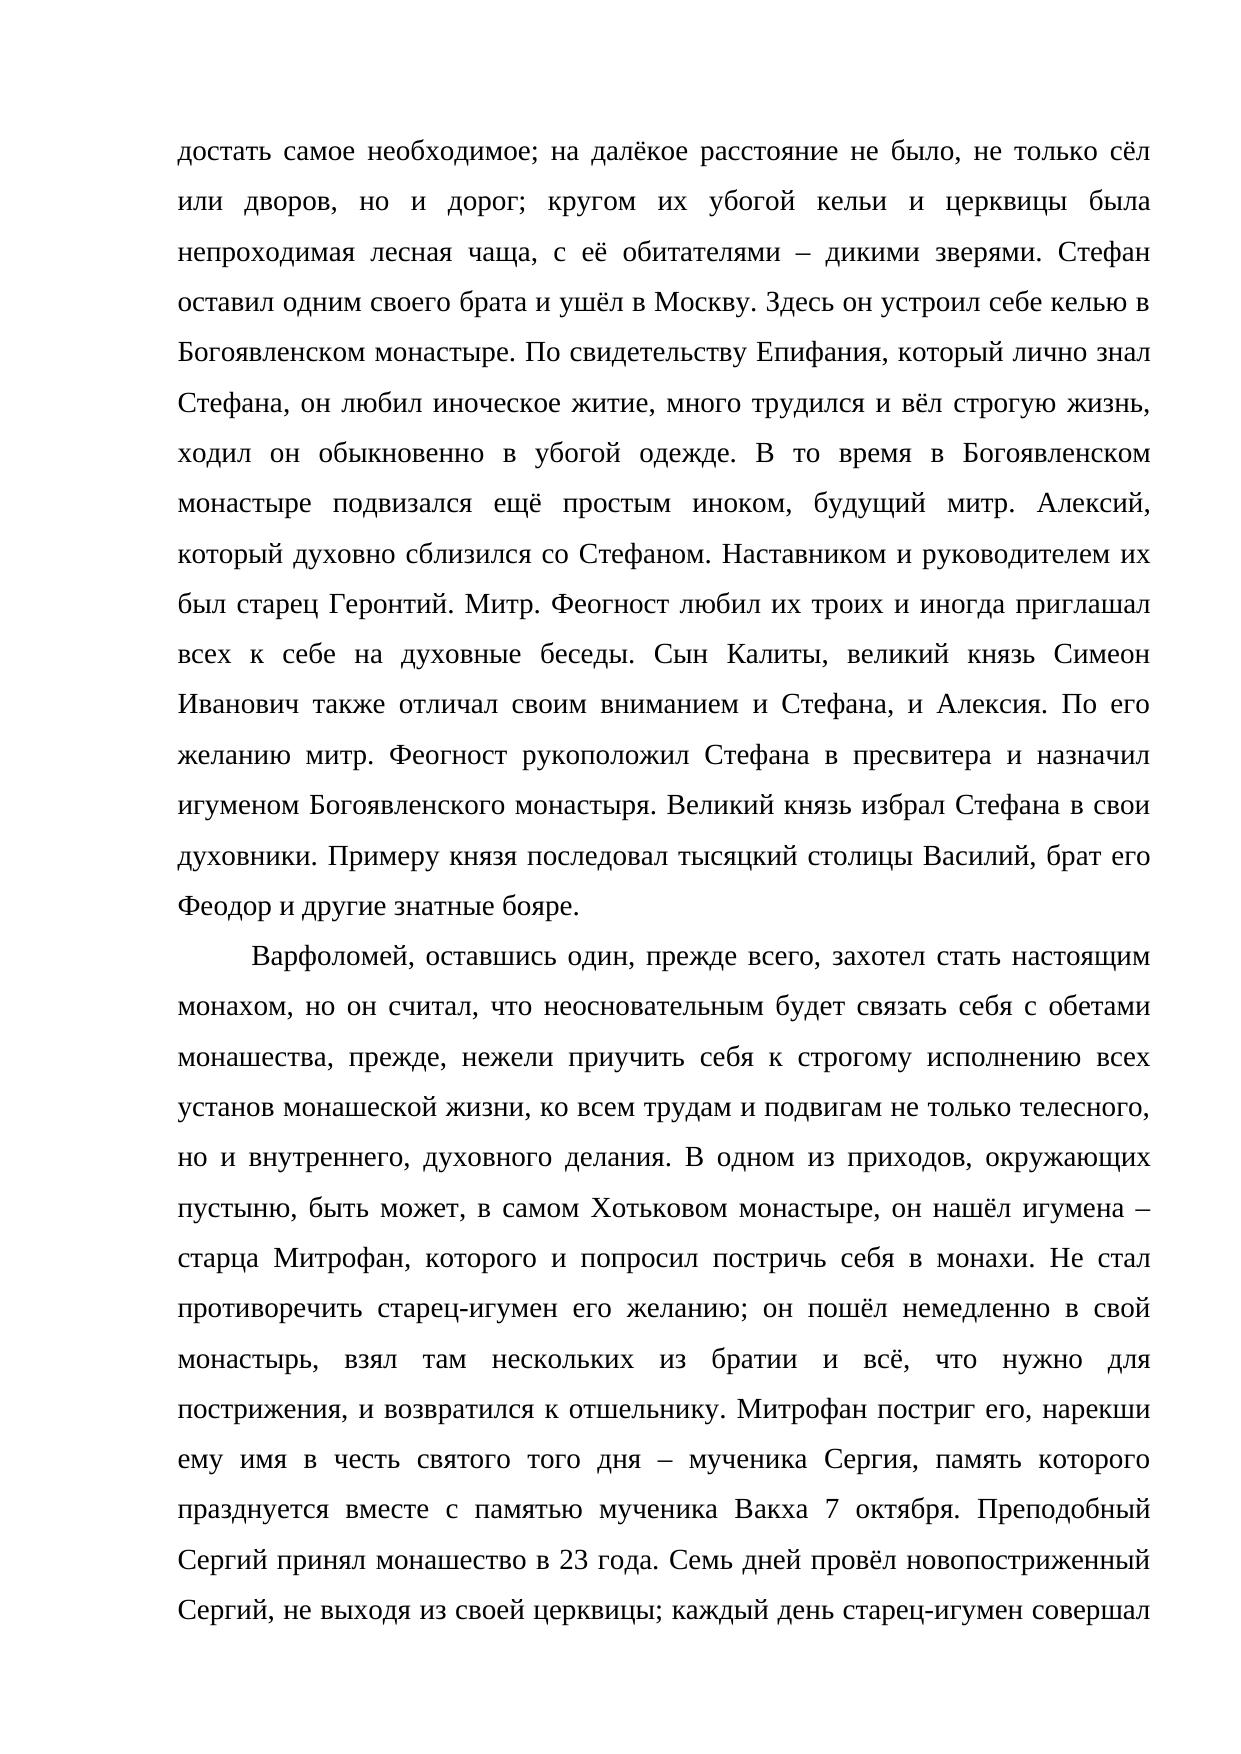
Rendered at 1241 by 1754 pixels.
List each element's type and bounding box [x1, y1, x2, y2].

text [177, 133, 1152, 921]
text [177, 938, 1152, 1626]
